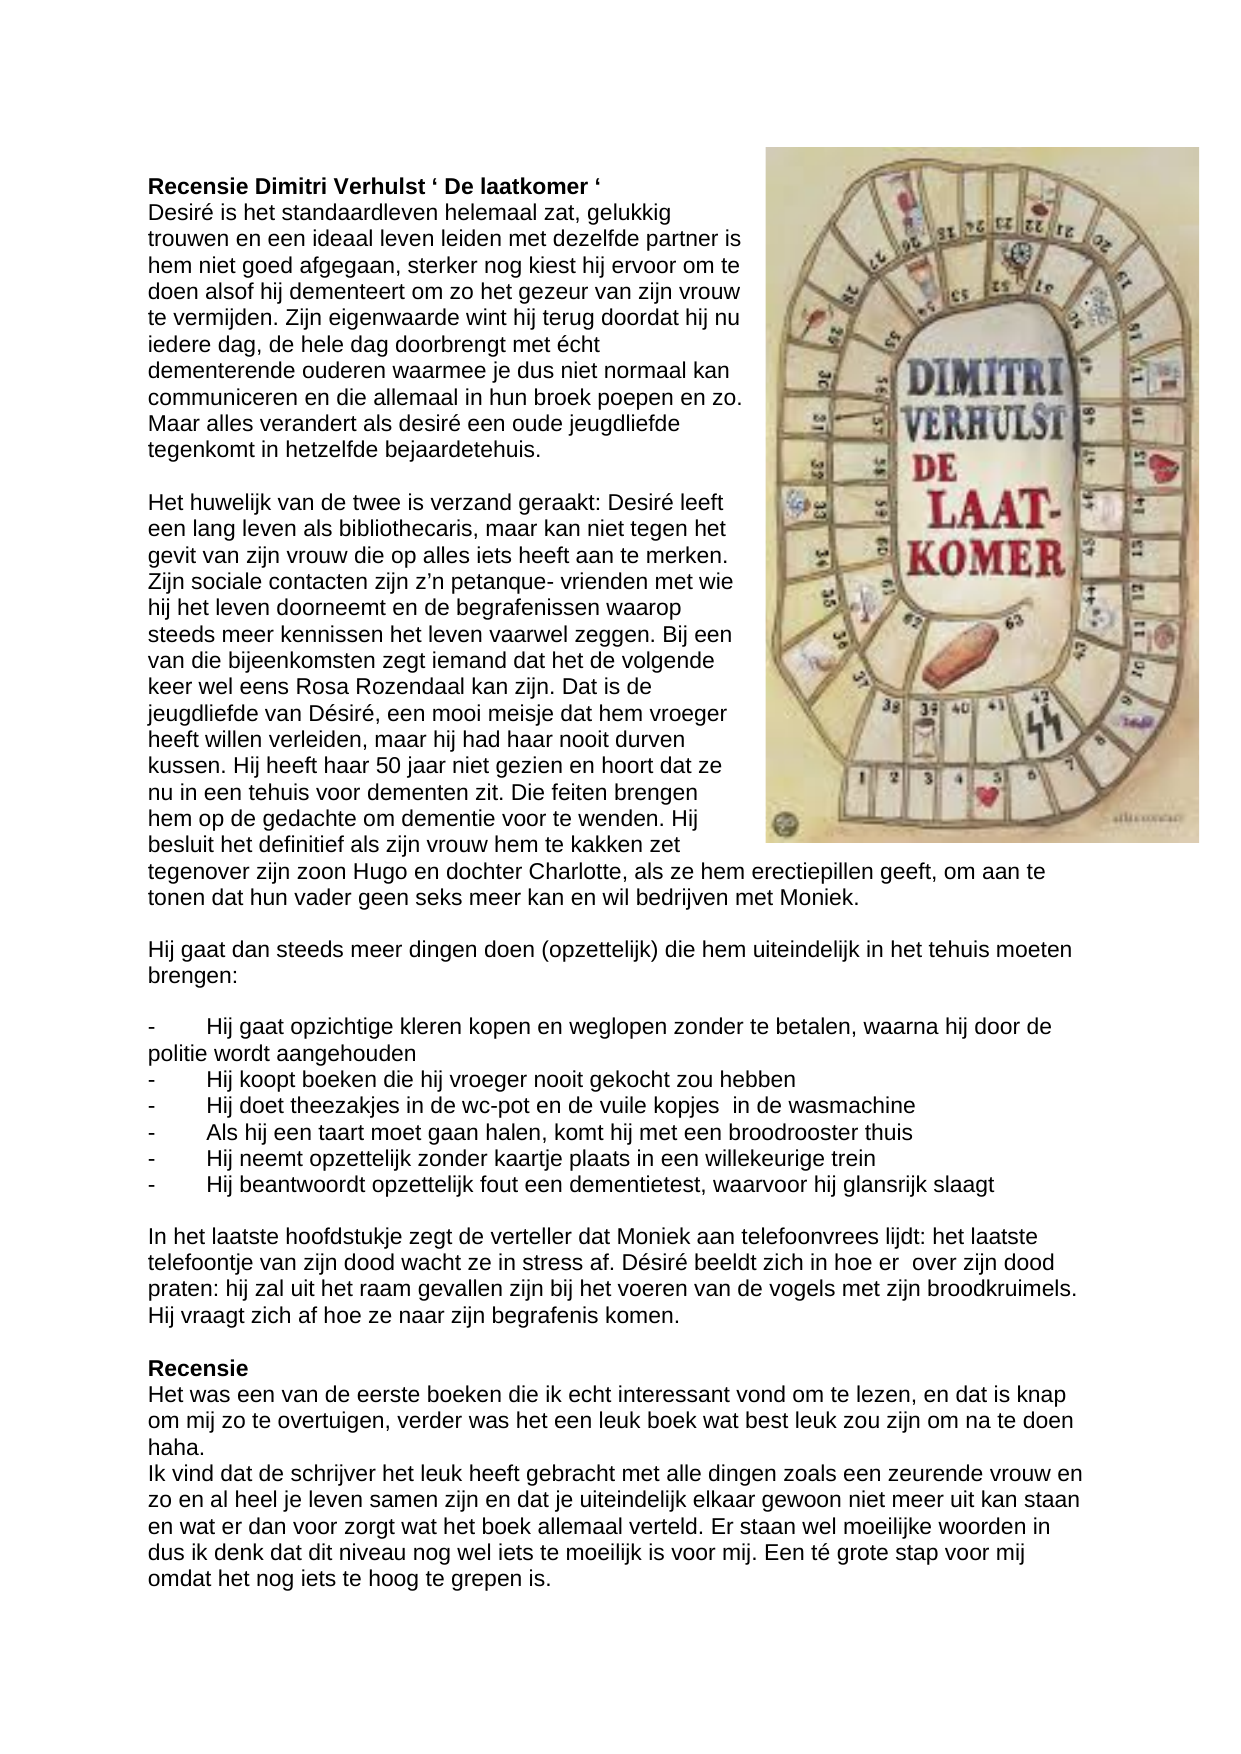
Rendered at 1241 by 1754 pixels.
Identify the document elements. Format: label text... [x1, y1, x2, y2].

text Hij gaat dan steeds meer dingen doen (opzettelijk) die hem uiteindelijk in het tehuis moeten brengen: [148, 936, 1093, 988]
text In het laatste hoofdstukje zegt de verteller dat Moniek aan telefoonvrees lijdt: het laatste telefoontje van zijn dood wacht ze in stress af. Désiré beeldt zich in hoe er over zijn dood praten: hij zal uit het raam gevallen zijn bij het voeren van de vogels met zijn broodkruimels. Hij vraagt zich af hoe ze naar zijn begrafenis komen. Recensie Het was een van de eerste boeken die ik echt interessant vond om te lezen, en dat is knap om mij zo te overtuigen, verder was het een leuk boek wat best leuk zou zijn om na te doen haha. Ik vind dat de schrijver het leuk heeft gebracht met alle dingen zoals een zeurende vrouw en zo en al heel je leven samen zijn en dat je uiteindelijk elkaar gewoon niet meer uit kan staan en wat er dan voor zorgt wat het boek allemaal verteld. Er staan wel moeilijke woorden in dus ik denk dat dit niveau nog wel iets te moeilijk is voor mij. Een té grote stap voor mij omdat het nog iets te hoog te grepen is. [148, 1223, 1093, 1592]
text Recensie Dimitri Verhulst ‘ De laatkomer ‘ Desiré is het standaardleven helemaal zat, gelukkig trouwen en een ideaal leven leiden met dezelfde partner is hem niet goed afgegaan, sterker nog kiest hij ervoor om te doen alsof hij dementeert om zo het gezeur van zijn vrouw te vermijden. Zijn eigenwaarde wint hij terug doordat hij nu iedere dag, de hele dag doorbrengt met écht dementerende ouderen waarmee je dus niet normaal kan communiceren en die allemaal in hun broek poepen en zo. Maar alles verandert als desiré een oude jeugdliefde tegenkomt in hetzelfde bejaardetehuis. Het huwelijk van de twee is verzand geraakt: Desiré leeft een lang leven als bibliothecaris, maar kan niet tegen het gevit van zijn vrouw die op alles iets heeft aan te merken. Zijn sociale contacten zijn z’n petanque- vrienden met wie hij het leven doorneemt en de begrafenissen waarop steeds meer kennissen het leven vaarwel zeggen. Bij een van die bijeenkomsten zegt iemand dat het de volgende keer wel eens Rosa Rozendaal kan zijn. Dat is de jeugdliefde van Désiré, een mooi meisje dat hem vroeger heeft willen verleiden, maar hij had haar nooit durven kussen. Hij heeft haar 50 jaar niet gezien en hoort dat ze nu in een tehuis voor dementen zit. Die feiten brengen hem op de gedachte om dementie voor te wenden. Hij besluit het definitief als zijn vrouw hem te kakken zet tegenover zijn zoon Hugo en dochter Charlotte, als ze hem erectiepillen geeft, om aan te tonen dat hun vader geen seks meer kan en wil bedrijven met Moniek. [148, 173, 1093, 911]
text - Hij gaat opzichtige kleren kopen en weglopen zonder te betalen, waarna hij door de politie wordt aangehouden - Hij koopt boeken die hij vroeger nooit gekocht zou hebben - Hij doet theezakjes in de wc-pot en de vuile kopjes in de wasmachine - Als hij een taart moet gaan halen, komt hij met een broodrooster thuis - Hij neemt opzettelijk zonder kaartje plaats in een willekeurige trein - Hij beantwoordt opzettelijk fout een dementietest, waarvoor hij glansrijk slaagt [148, 1013, 1093, 1198]
picture [765, 147, 1200, 843]
